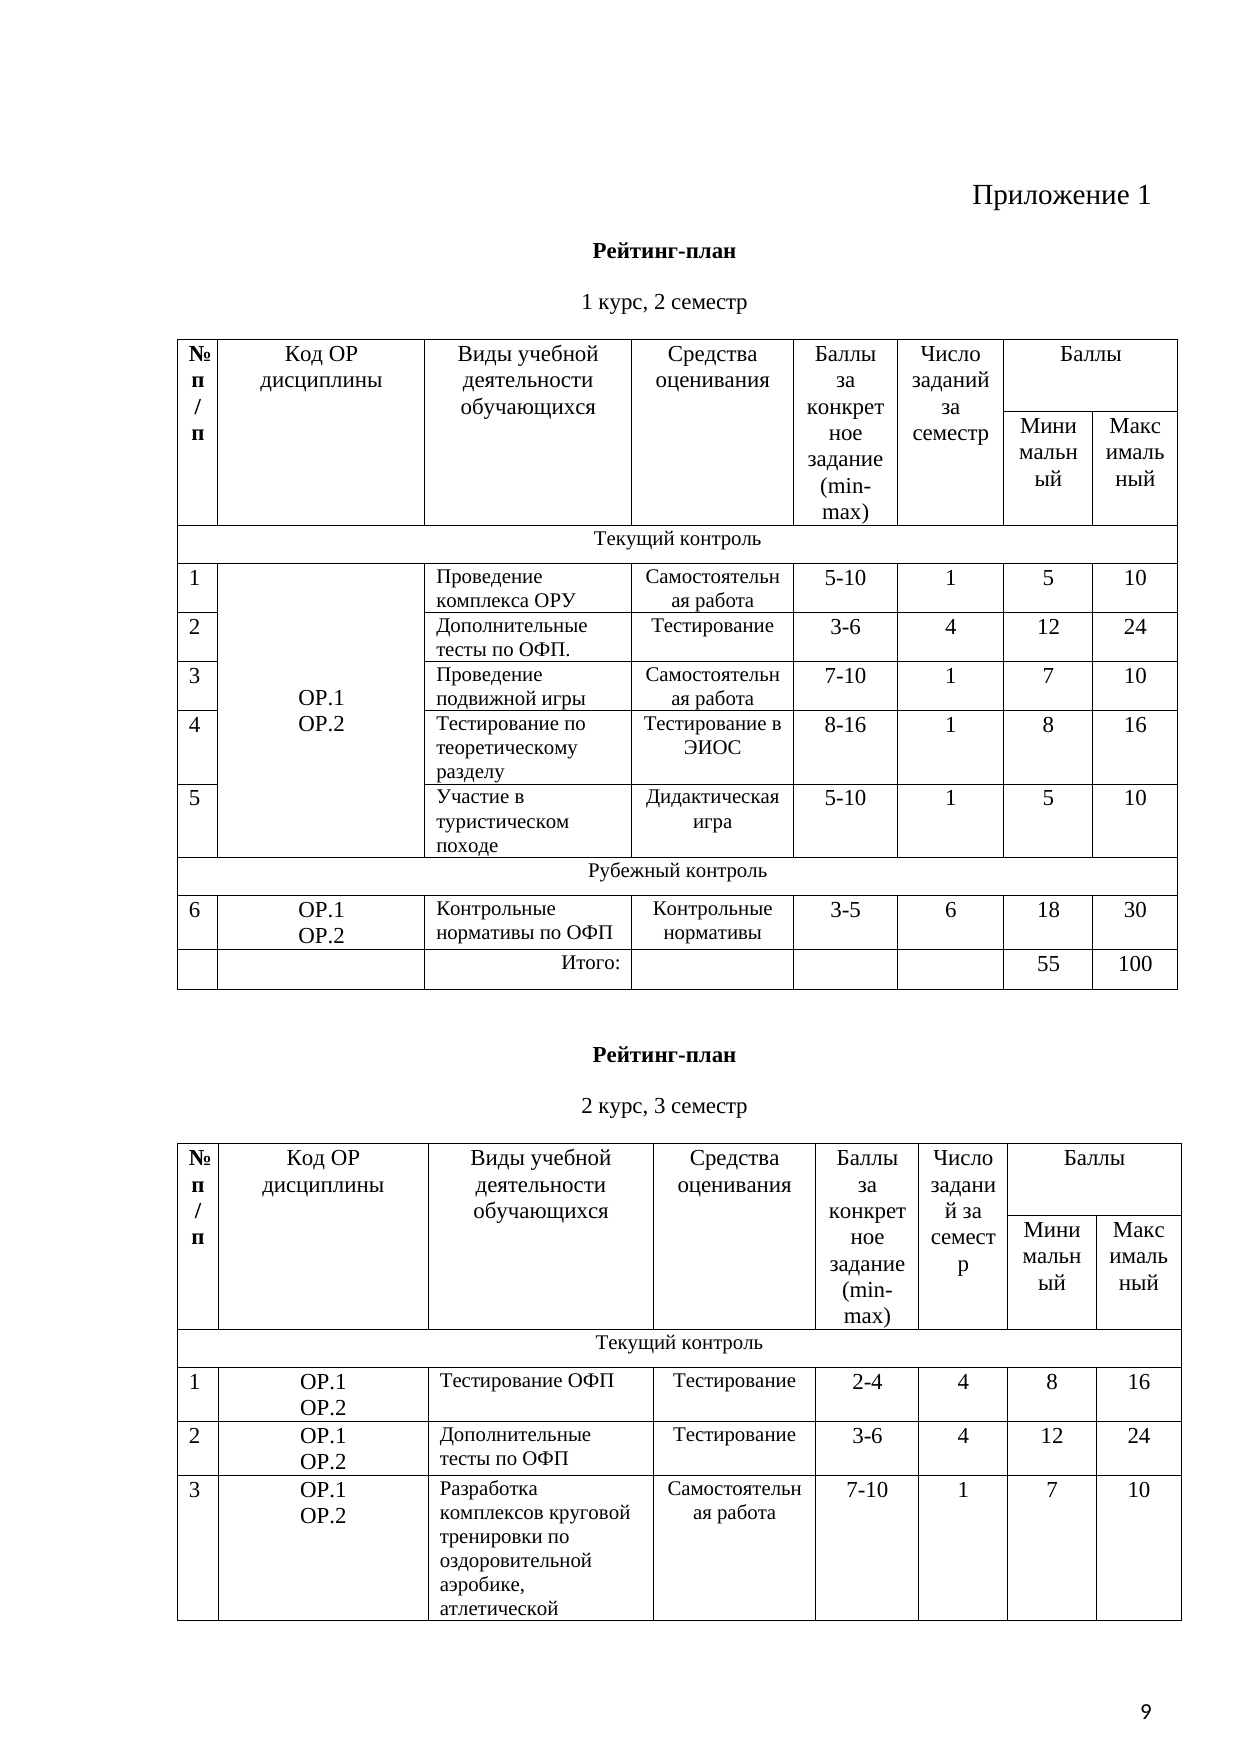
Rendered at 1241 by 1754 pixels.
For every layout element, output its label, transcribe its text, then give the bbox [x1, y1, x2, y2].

table_cell 1 [898, 785, 1003, 857]
table_cell 16 [1097, 1368, 1181, 1421]
table_header Виды учебной деятельности обучающихся [429, 1144, 653, 1329]
table_cell Дополнительные тесты по ОФП. [425, 613, 631, 661]
table_cell 2 [178, 613, 217, 661]
table_cell [898, 950, 1003, 989]
table_cell 12 [1004, 613, 1092, 661]
table_cell 4 [919, 1368, 1007, 1421]
table_header Баллы за конкретное задание (min-max) [816, 1144, 918, 1329]
table_header Виды учебной деятельности обучающихся [425, 340, 631, 524]
table_cell 12 [1008, 1422, 1096, 1474]
table_cell Самостоятельная работа [632, 564, 793, 612]
table_cell Текущий контроль [178, 1330, 1181, 1367]
table_cell 4 [898, 613, 1003, 661]
table_cell 1 [919, 1476, 1007, 1620]
table_header Код ОР дисциплины [219, 1144, 428, 1329]
table_cell 30 [1093, 896, 1177, 949]
text Рейтинг-план [177, 1041, 1152, 1068]
table_cell Контрольные нормативы по ОФП [425, 896, 631, 949]
table_cell Проведение подвижной игры [425, 662, 631, 710]
table_header № п/п [178, 1144, 218, 1329]
table_cell 10 [1093, 785, 1177, 857]
table_cell Дополнительные тесты по ОФП [429, 1422, 653, 1474]
table_cell 8 [1004, 711, 1092, 783]
table_cell 18 [1004, 896, 1092, 949]
table_cell Контрольные нормативы [632, 896, 793, 949]
table_cell 10 [1093, 564, 1177, 612]
table_cell Максимальный [1093, 412, 1177, 524]
table_cell 5-10 [794, 564, 897, 612]
text 1 курс, 2 семестр [177, 288, 1152, 314]
table_cell 3 [178, 1476, 218, 1620]
table_cell 3 [178, 662, 217, 710]
table_cell Минимальный [1004, 412, 1092, 524]
table_cell Самостоятельная работа [632, 662, 793, 710]
table_header № п/п [178, 340, 217, 524]
table_cell 6 [898, 896, 1003, 949]
table_cell 16 [1093, 711, 1177, 783]
table_cell Минимальный [1008, 1216, 1096, 1329]
table_cell Проведение комплекса ОРУ [425, 564, 631, 612]
table_cell 24 [1093, 613, 1177, 661]
table_cell Итого: [425, 950, 631, 989]
table_header Число заданий за семестр [898, 340, 1003, 524]
table_cell 7-10 [816, 1476, 918, 1620]
table_header Средства оценивания [654, 1144, 815, 1329]
text Приложение 1 [177, 177, 1152, 211]
table_cell 1 [178, 1368, 218, 1421]
table_cell [218, 950, 424, 989]
table_cell 5-10 [794, 785, 897, 857]
table_cell Тестирование [654, 1368, 815, 1421]
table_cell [429, 1476, 653, 1620]
table_cell Тестирование в ЭИОС [632, 711, 793, 783]
table_cell ОР.1 ОР.2 [218, 896, 424, 949]
table_cell Участие в туристическом походе [425, 785, 631, 857]
table_cell 3-6 [794, 613, 897, 661]
table_cell 8-16 [794, 711, 897, 783]
table_cell Тестирование по теоретическому разделу [425, 711, 631, 783]
table_cell Текущий контроль [178, 526, 1177, 563]
table_cell Тестирование [654, 1422, 815, 1474]
table_cell 10 [1097, 1476, 1181, 1620]
table_cell 5 [1004, 785, 1092, 857]
table_cell 7 [1008, 1476, 1096, 1620]
table_cell 24 [1097, 1422, 1181, 1474]
table_header Код ОР дисциплины [218, 340, 424, 524]
text 2 курс, 3 семестр [177, 1092, 1152, 1119]
table_cell ОР.1 ОР.2 [219, 1422, 428, 1474]
table_header Баллы [1004, 340, 1177, 411]
table_cell 7 [1004, 662, 1092, 710]
table_cell 5 [178, 785, 217, 857]
table_cell 6 [178, 896, 217, 949]
table_cell 4 [178, 711, 217, 783]
table_cell Рубежный контроль [178, 858, 1177, 895]
table_cell 3-6 [816, 1422, 918, 1474]
table_cell 5 [1004, 564, 1092, 612]
table_cell 100 [1093, 950, 1177, 989]
table_cell 2-4 [816, 1368, 918, 1421]
table_cell 1 [178, 564, 217, 612]
table_header Число заданий за семестр [919, 1144, 1007, 1329]
table_cell [632, 950, 793, 989]
table_cell Максимальный [1097, 1216, 1181, 1329]
table_cell ОР.1 ОР.2 [219, 1368, 428, 1421]
table_cell 10 [1093, 662, 1177, 710]
table_cell 1 [898, 711, 1003, 783]
table_cell Тестирование [632, 613, 793, 661]
table_cell ОР.1 ОР.2 [219, 1476, 428, 1620]
table_cell 2 [178, 1422, 218, 1474]
text Рейтинг-план [177, 237, 1152, 263]
table_cell [794, 950, 897, 989]
table_cell 1 [898, 662, 1003, 710]
table_cell 1 [898, 564, 1003, 612]
table_cell Тестирование ОФП [429, 1368, 653, 1421]
table_cell 8 [1008, 1368, 1096, 1421]
table_cell [178, 950, 217, 989]
table_cell 4 [919, 1422, 1007, 1474]
table_cell 7-10 [794, 662, 897, 710]
table_header Баллы [1008, 1144, 1181, 1215]
table_header Баллы за конкретное задание (min-max) [794, 340, 897, 524]
table_header Средства оценивания [632, 340, 793, 524]
table_cell 3-5 [794, 896, 897, 949]
table_cell ОР.1 ОР.2 [218, 564, 424, 857]
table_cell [654, 1476, 815, 1620]
table_cell 55 [1004, 950, 1092, 989]
table_cell Дидактическая игра [632, 785, 793, 857]
